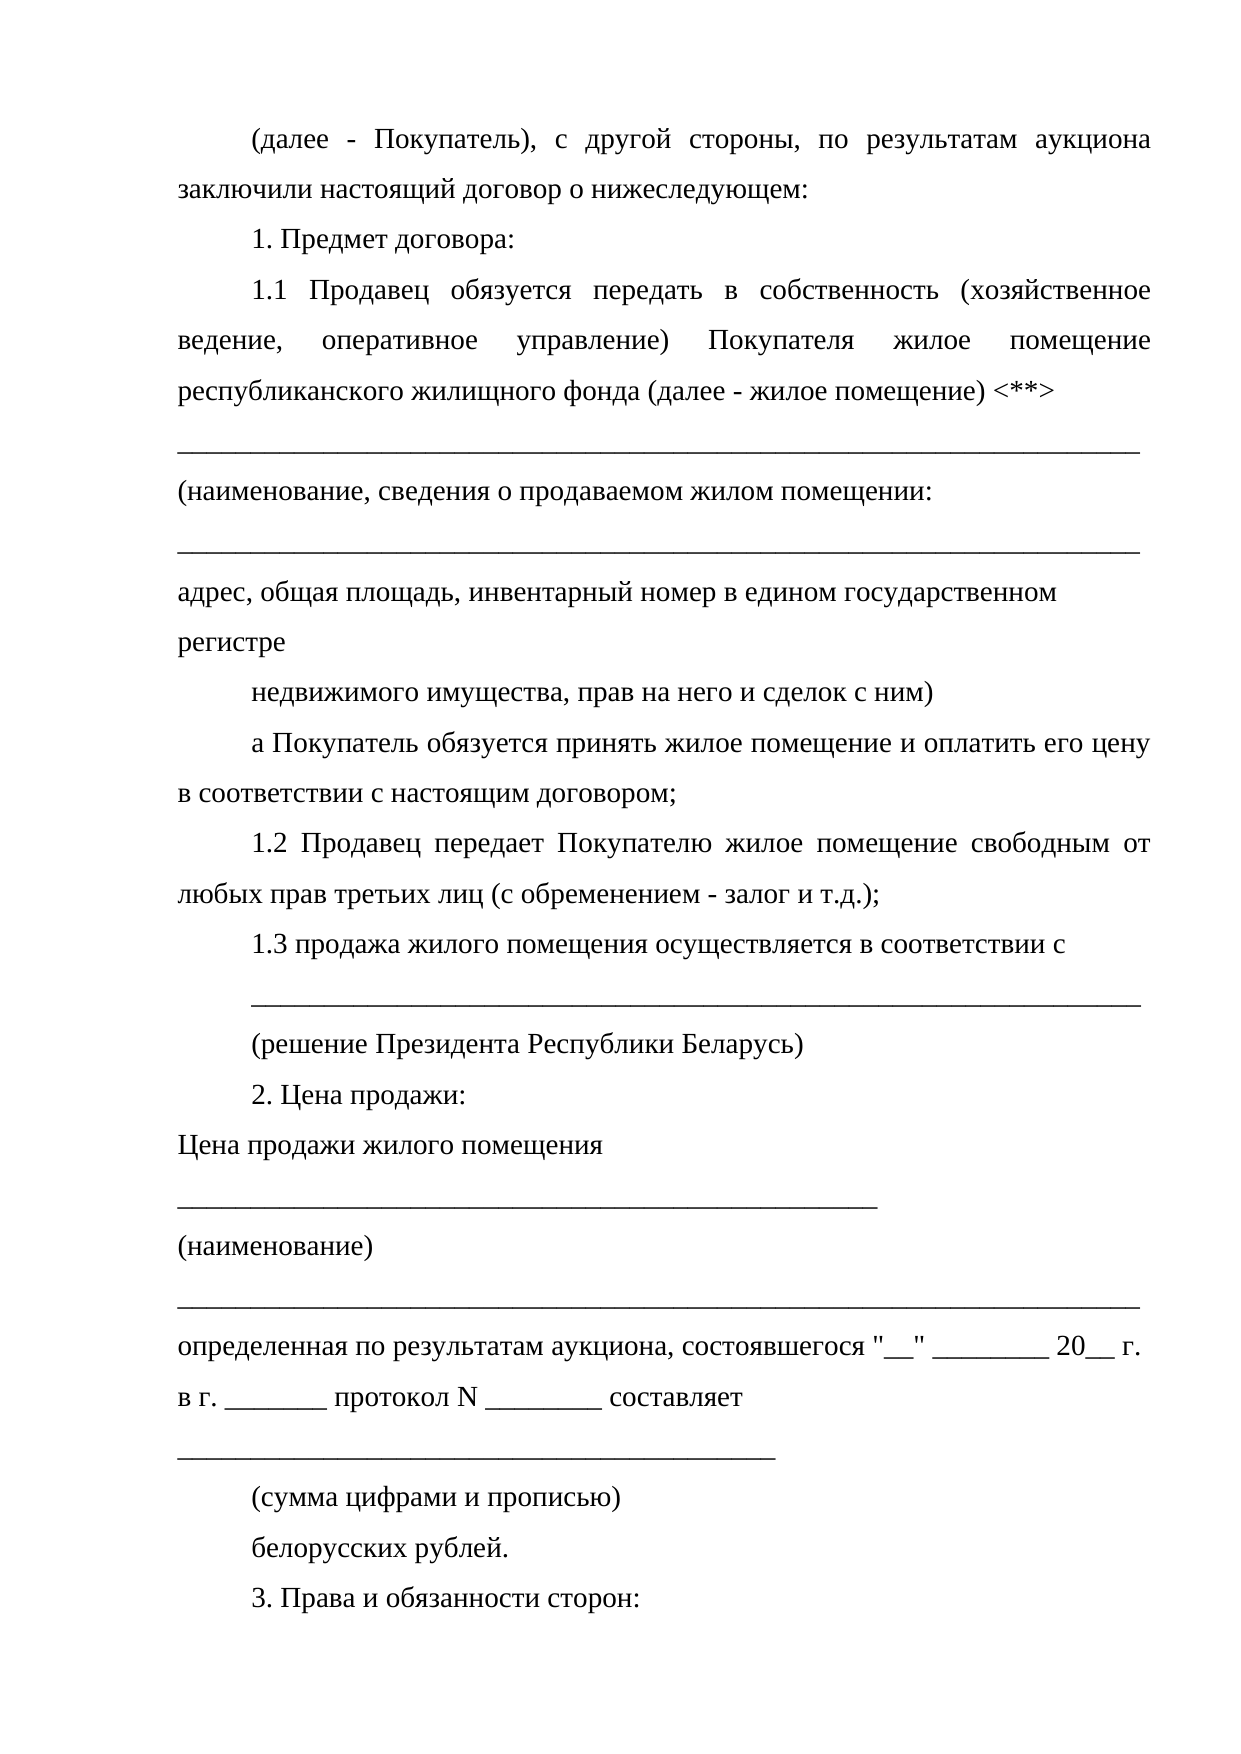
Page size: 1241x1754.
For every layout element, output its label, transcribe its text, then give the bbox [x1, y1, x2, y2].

text 2. Цена продажи: [177, 1077, 1152, 1111]
text __________________________________________________________________ [177, 1278, 1152, 1312]
text 3. Права и обязанности сторон: [177, 1580, 1152, 1614]
text в г. _______ протокол N ________ составляет _________________________________________ [177, 1379, 1152, 1463]
text 1. Предмет договора: [177, 222, 1152, 255]
text белорусских рублей. [177, 1530, 1152, 1563]
text Цена продажи жилого помещения ________________________________________________ [177, 1127, 1152, 1211]
text а Покупатель обязуется принять жилое помещение и оплатить его цену в соответствии с настоящим договором; [177, 725, 1152, 809]
text 1.2 Продавец передает Покупателю жилое помещение свободным от любых прав третьих лиц (с обременением - залог и т.д.); [177, 825, 1152, 909]
text (далее - Покупатель), с другой стороны, по результатам аукциона заключили настоящий договор о нижеследующем: [177, 121, 1152, 205]
text (сумма цифрами и прописью) [177, 1479, 1152, 1513]
text недвижимого имущества, прав на него и сделок с ним) [177, 674, 1152, 708]
text (наименование) [177, 1228, 1152, 1261]
text __________________________________________________________________ [177, 523, 1152, 557]
text (наименование, сведения о продаваемом жилом помещении: [177, 473, 1152, 507]
text 1.3 продажа жилого помещения осуществляется в соответствии с [177, 926, 1152, 959]
text __________________________________________________________________ [177, 423, 1152, 456]
text 1.1 Продавец обязуется передать в собственность (хозяйственное ведение, оперативное управление) Покупателя жилое помещение республиканского жилищного фонда (далее - жилое помещение) <**> [177, 272, 1152, 406]
text адрес, общая площадь, инвентарный номер в едином государственном регистре [177, 574, 1152, 658]
text _____________________________________________________________ [177, 976, 1152, 1010]
text определенная по результатам аукциона, состоявшегося "__" ________ 20__ г. [177, 1328, 1152, 1362]
text (решение Президента Республики Беларусь) [177, 1027, 1152, 1060]
